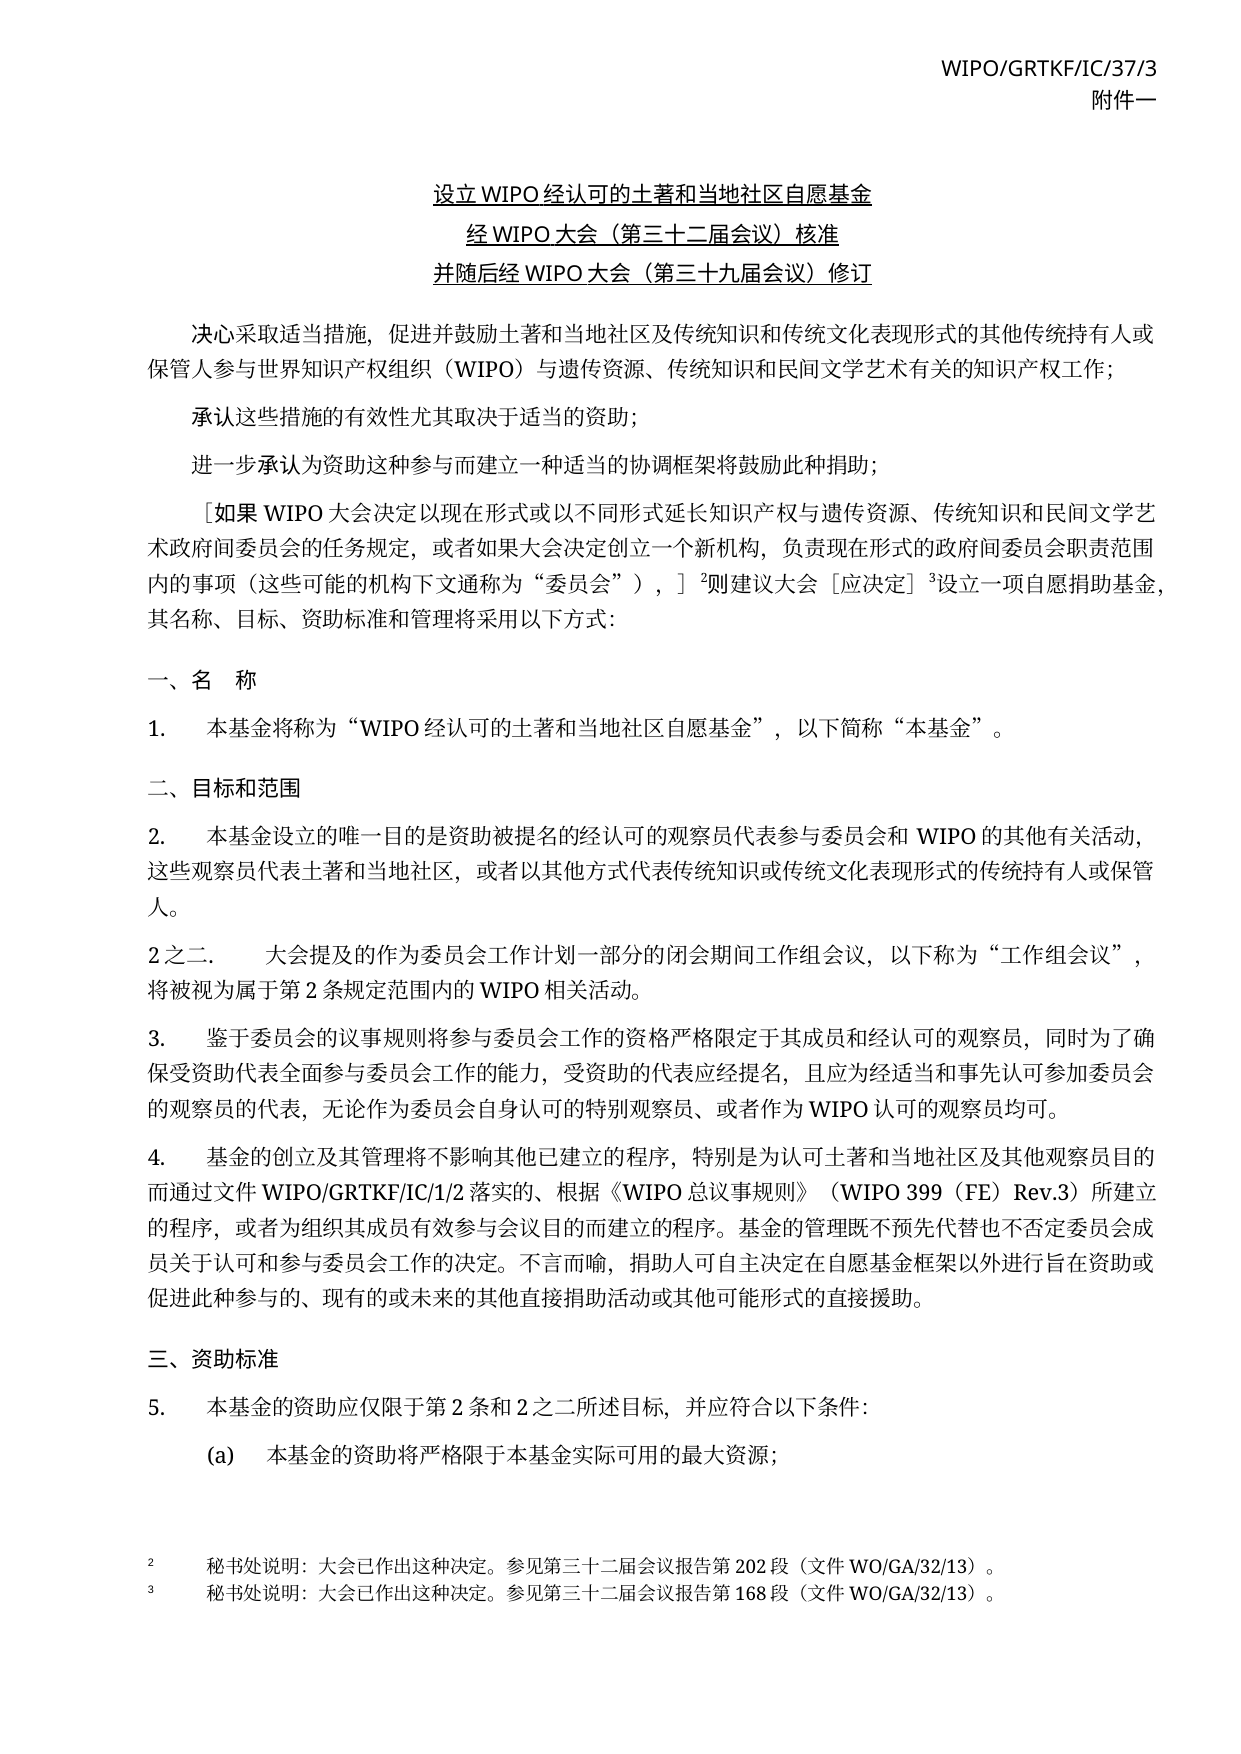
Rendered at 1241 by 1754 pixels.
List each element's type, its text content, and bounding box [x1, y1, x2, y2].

text (a) 本基金的资助将严格限于本基金实际可用的最大资源； [207, 1434, 1157, 1469]
text ［如果WIPO大会决定以现在形式或以不同形式延长知识产权与遗传资源、传统知识和民间文学艺术政府间委员会的任务规定，或者如果大会决定创立一个新机构，负责现在形式的政府间委员会职责范围内的事项（这些可能的机构下文通称为“委员会”），］则建议大会［应决定］设立一项自愿捐助基金，其名称、目标、资助标准和管理将采用以下方式： [148, 492, 1157, 634]
text 5. 本基金的资助应仅限于第2条和2之二所述目标，并应符合以下条件： [148, 1386, 1157, 1421]
text 4. 基金的创立及其管理将不影响其他已建立的程序，特别是为认可土著和当地社区及其他观察员目的而通过文件WIPO/GRTKF/IC/1/2落实的、根据《WIPO总议事规则》（WIPO 399（FE）Rev.3）所建立的程序，或者为组织其成员有效参与会议目的而建立的程序。基金的管理既不预先代替也不否定委员会成员关于认可和参与委员会工作的决定。不言而喻，捐助人可自主决定在自愿基金框架以外进行旨在资助或促进此种参与的、现有的或未来的其他直接捐助活动或其他可能形式的直接援助。 [148, 1136, 1157, 1313]
text 二、目标和范围 [148, 767, 1157, 803]
text 承认这些措施的有效性尤其取决于适当的资助； [148, 396, 1157, 432]
text 2. 本基金设立的唯一目的是资助被提名的经认可的观察员代表参与委员会和WIPO的其他有关活动，这些观察员代表土著和当地社区，或者以其他方式代表传统知识或传统文化表现形式的传统持有人或保管人。 [148, 815, 1157, 921]
text 三、资助标准 [148, 1338, 1157, 1373]
text 1. 本基金将称为“WIPO经认可的土著和当地社区自愿基金”，以下简称“本基金”。 [148, 707, 1157, 742]
text 设立WIPO经认可的土著和当地社区自愿基金 经WIPO大会（第三十二届会议）核准 并随后经WIPO大会（第三十九届会议）修订 [148, 169, 1157, 288]
text 进一步承认为资助这种参与而建立一种适当的协调框架将鼓励此种捐助； [148, 444, 1157, 480]
text 决心采取适当措施，促进并鼓励土著和当地社区及传统知识和传统文化表现形式的其他传统持有人或保管人参与世界知识产权组织（WIPO）与遗传资源、传统知识和民间文学艺术有关的知识产权工作； [148, 313, 1157, 384]
text 2之二. 大会提及的作为委员会工作计划一部分的闭会期间工作组会议，以下称为“工作组会议”，将被视为属于第2条规定范围内的WIPO相关活动。 [148, 934, 1157, 1005]
text 3. 鉴于委员会的议事规则将参与委员会工作的资格严格限定于其成员和经认可的观察员，同时为了确保受资助代表全面参与委员会工作的能力，受资助的代表应经提名，且应为经适当和事先认可参加委员会的观察员的代表，无论作为委员会自身认可的特别观察员、或者作为WIPO认可的观察员均可。 [148, 1017, 1157, 1123]
text 一、名 称 [148, 659, 1157, 694]
